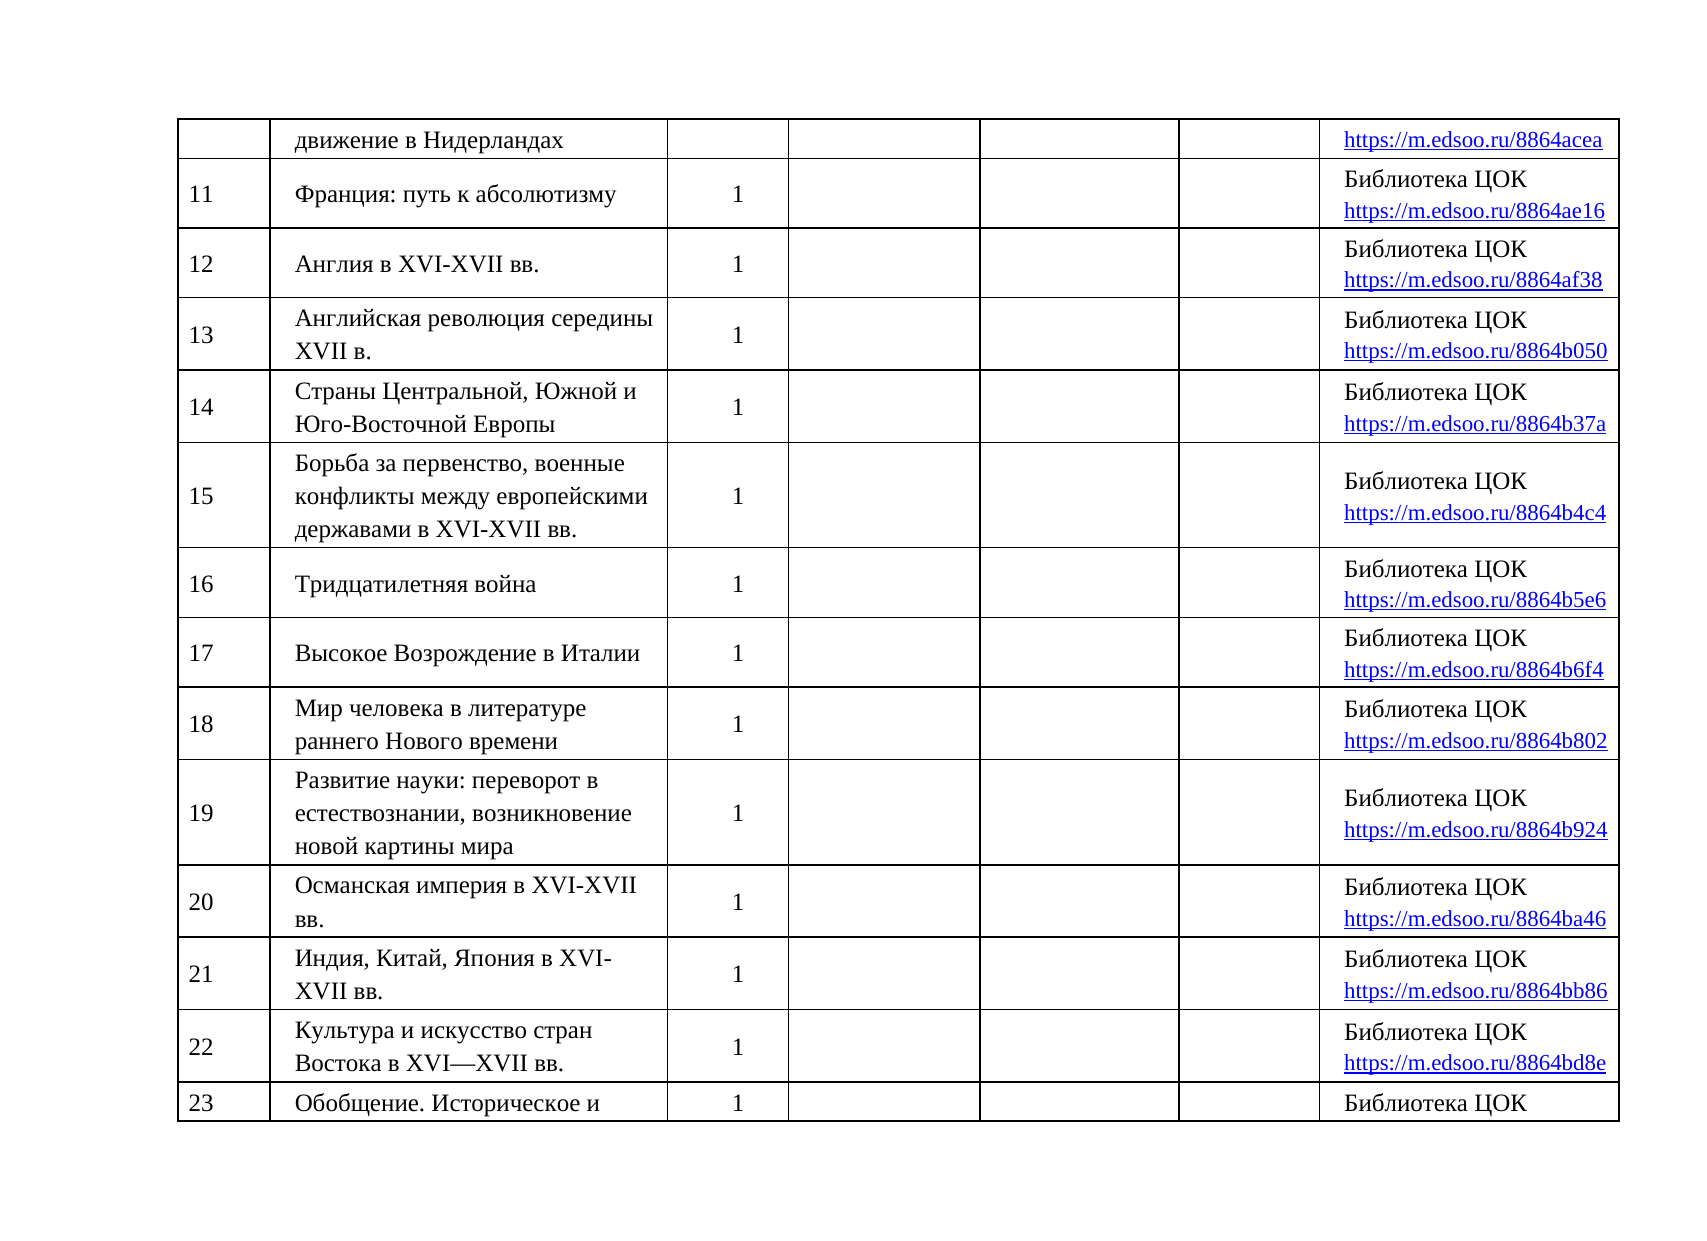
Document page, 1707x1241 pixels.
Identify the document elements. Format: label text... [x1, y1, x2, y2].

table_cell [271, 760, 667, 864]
table_cell Англия в XVI-XVII вв. [271, 229, 667, 297]
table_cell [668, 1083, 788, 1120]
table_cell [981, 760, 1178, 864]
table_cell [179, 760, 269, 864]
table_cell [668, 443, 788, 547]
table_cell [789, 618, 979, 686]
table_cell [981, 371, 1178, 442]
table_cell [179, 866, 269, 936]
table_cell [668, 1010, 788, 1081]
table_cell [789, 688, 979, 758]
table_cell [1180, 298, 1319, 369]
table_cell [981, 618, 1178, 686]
table_cell 1 [668, 159, 788, 227]
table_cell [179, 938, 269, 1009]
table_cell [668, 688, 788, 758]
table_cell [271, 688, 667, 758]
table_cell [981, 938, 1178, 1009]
table_cell [981, 159, 1178, 227]
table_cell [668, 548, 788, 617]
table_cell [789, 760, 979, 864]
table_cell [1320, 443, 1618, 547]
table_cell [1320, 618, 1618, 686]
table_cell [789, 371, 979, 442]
table_cell [981, 229, 1178, 297]
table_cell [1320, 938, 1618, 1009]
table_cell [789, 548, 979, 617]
table_cell [981, 120, 1178, 157]
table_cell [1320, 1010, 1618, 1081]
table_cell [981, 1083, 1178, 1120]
table_cell Библиотека ЦОК https://m.edsoo.ru/8864af38 [1320, 229, 1618, 297]
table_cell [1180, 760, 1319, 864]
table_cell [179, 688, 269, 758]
table_cell 1 [668, 120, 788, 157]
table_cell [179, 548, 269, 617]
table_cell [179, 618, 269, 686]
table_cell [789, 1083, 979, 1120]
table_cell [1180, 229, 1319, 297]
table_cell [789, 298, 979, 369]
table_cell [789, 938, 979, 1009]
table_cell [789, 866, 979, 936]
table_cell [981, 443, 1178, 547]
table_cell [1320, 120, 1618, 157]
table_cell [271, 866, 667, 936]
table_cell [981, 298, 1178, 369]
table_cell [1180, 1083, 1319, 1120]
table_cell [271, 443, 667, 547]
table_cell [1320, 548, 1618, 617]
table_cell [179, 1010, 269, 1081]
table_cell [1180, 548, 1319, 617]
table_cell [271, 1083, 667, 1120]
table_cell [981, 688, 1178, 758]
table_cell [271, 120, 667, 157]
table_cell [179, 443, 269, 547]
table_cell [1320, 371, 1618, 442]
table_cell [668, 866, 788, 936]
table_cell Английская революция середины XVII в. [271, 298, 667, 369]
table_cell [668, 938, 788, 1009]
table_cell Франция: путь к абсолютизму [271, 159, 667, 227]
table_cell Библиотека ЦОК https://m.edsoo.ru/8864ae16 [1320, 159, 1618, 227]
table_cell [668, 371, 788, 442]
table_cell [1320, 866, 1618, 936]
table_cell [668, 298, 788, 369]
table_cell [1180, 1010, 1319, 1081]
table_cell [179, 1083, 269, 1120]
table_cell 10 [179, 120, 269, 157]
table_cell 12 [179, 229, 269, 297]
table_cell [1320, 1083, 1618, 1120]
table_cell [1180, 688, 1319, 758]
table_cell 13 [179, 298, 269, 369]
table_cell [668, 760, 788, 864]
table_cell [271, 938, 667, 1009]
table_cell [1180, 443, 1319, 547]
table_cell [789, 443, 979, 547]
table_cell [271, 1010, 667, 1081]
table_cell 11 [179, 159, 269, 227]
table_cell [789, 120, 979, 157]
table_cell [789, 229, 979, 297]
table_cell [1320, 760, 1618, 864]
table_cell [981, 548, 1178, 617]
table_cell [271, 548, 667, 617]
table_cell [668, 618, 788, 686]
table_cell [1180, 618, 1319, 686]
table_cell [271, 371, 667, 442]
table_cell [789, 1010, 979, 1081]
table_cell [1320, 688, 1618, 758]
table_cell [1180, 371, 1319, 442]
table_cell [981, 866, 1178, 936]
table_cell [1180, 159, 1319, 227]
table_cell [1180, 120, 1319, 157]
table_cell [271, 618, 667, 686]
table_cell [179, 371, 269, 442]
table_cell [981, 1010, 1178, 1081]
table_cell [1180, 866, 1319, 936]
table_cell 1 [668, 229, 788, 297]
table_cell [789, 159, 979, 227]
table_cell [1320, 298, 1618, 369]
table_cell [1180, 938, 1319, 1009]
